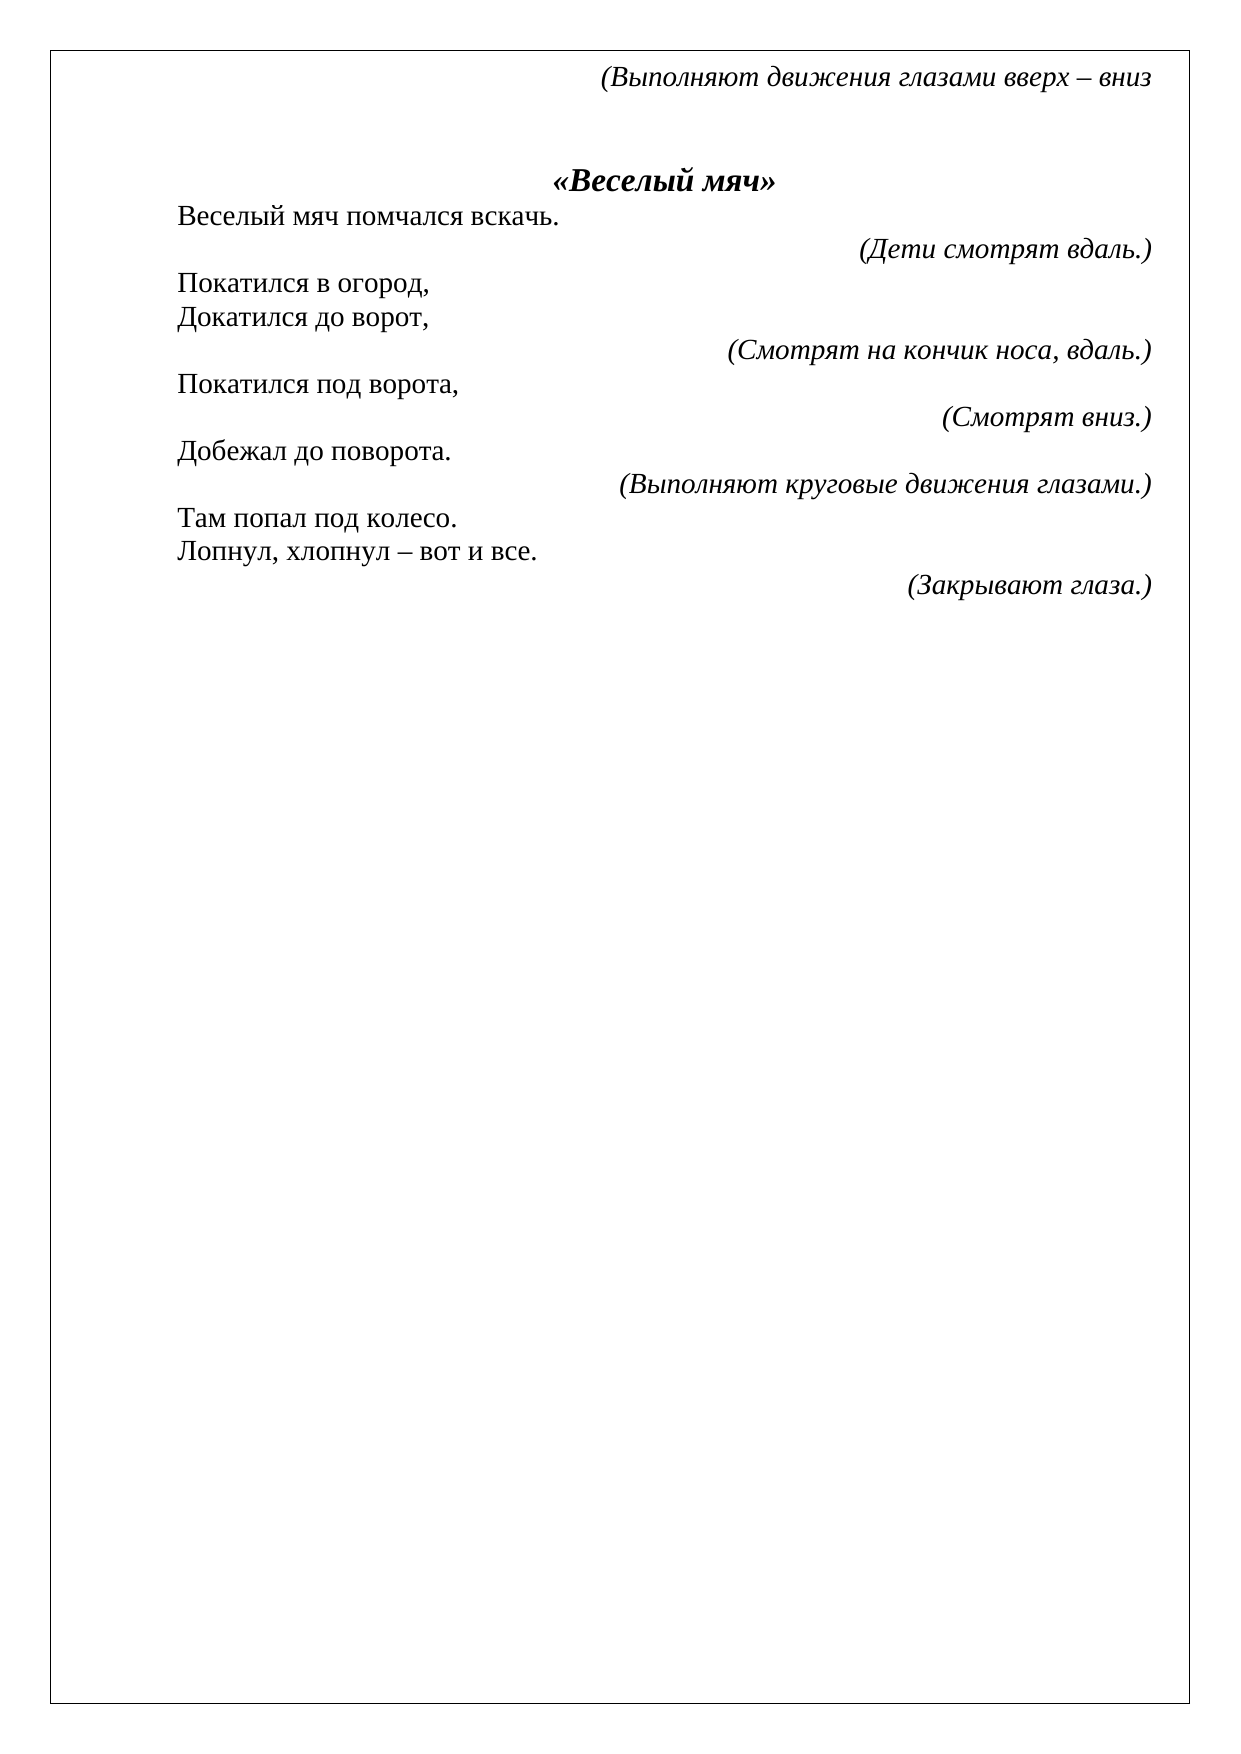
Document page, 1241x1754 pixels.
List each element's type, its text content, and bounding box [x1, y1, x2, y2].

text Добежал до поворота. [177, 433, 1152, 466]
text (Смотрят на кончик носа, вдаль.) [177, 332, 1152, 366]
text (Выполняют движения глазами вверх – вниз [177, 59, 1152, 93]
text Докатился до ворот, [177, 299, 1152, 332]
text «Веселый мяч» [177, 160, 1152, 198]
text Там попал под колесо. [177, 500, 1152, 533]
text (Выполняют круговые движения глазами.) [177, 466, 1152, 500]
text (Смотрят вниз.) [177, 399, 1152, 433]
text Веселый мяч помчался вскачь. [177, 198, 1152, 232]
text (Закрывают глаза.) [177, 567, 1152, 601]
text (Дети смотрят вдаль.) [177, 232, 1152, 265]
text Покатился под ворота, [177, 366, 1152, 399]
text Покатился в огород, [177, 265, 1152, 299]
text Лопнул, хлопнул – вот и все. [177, 533, 1152, 567]
